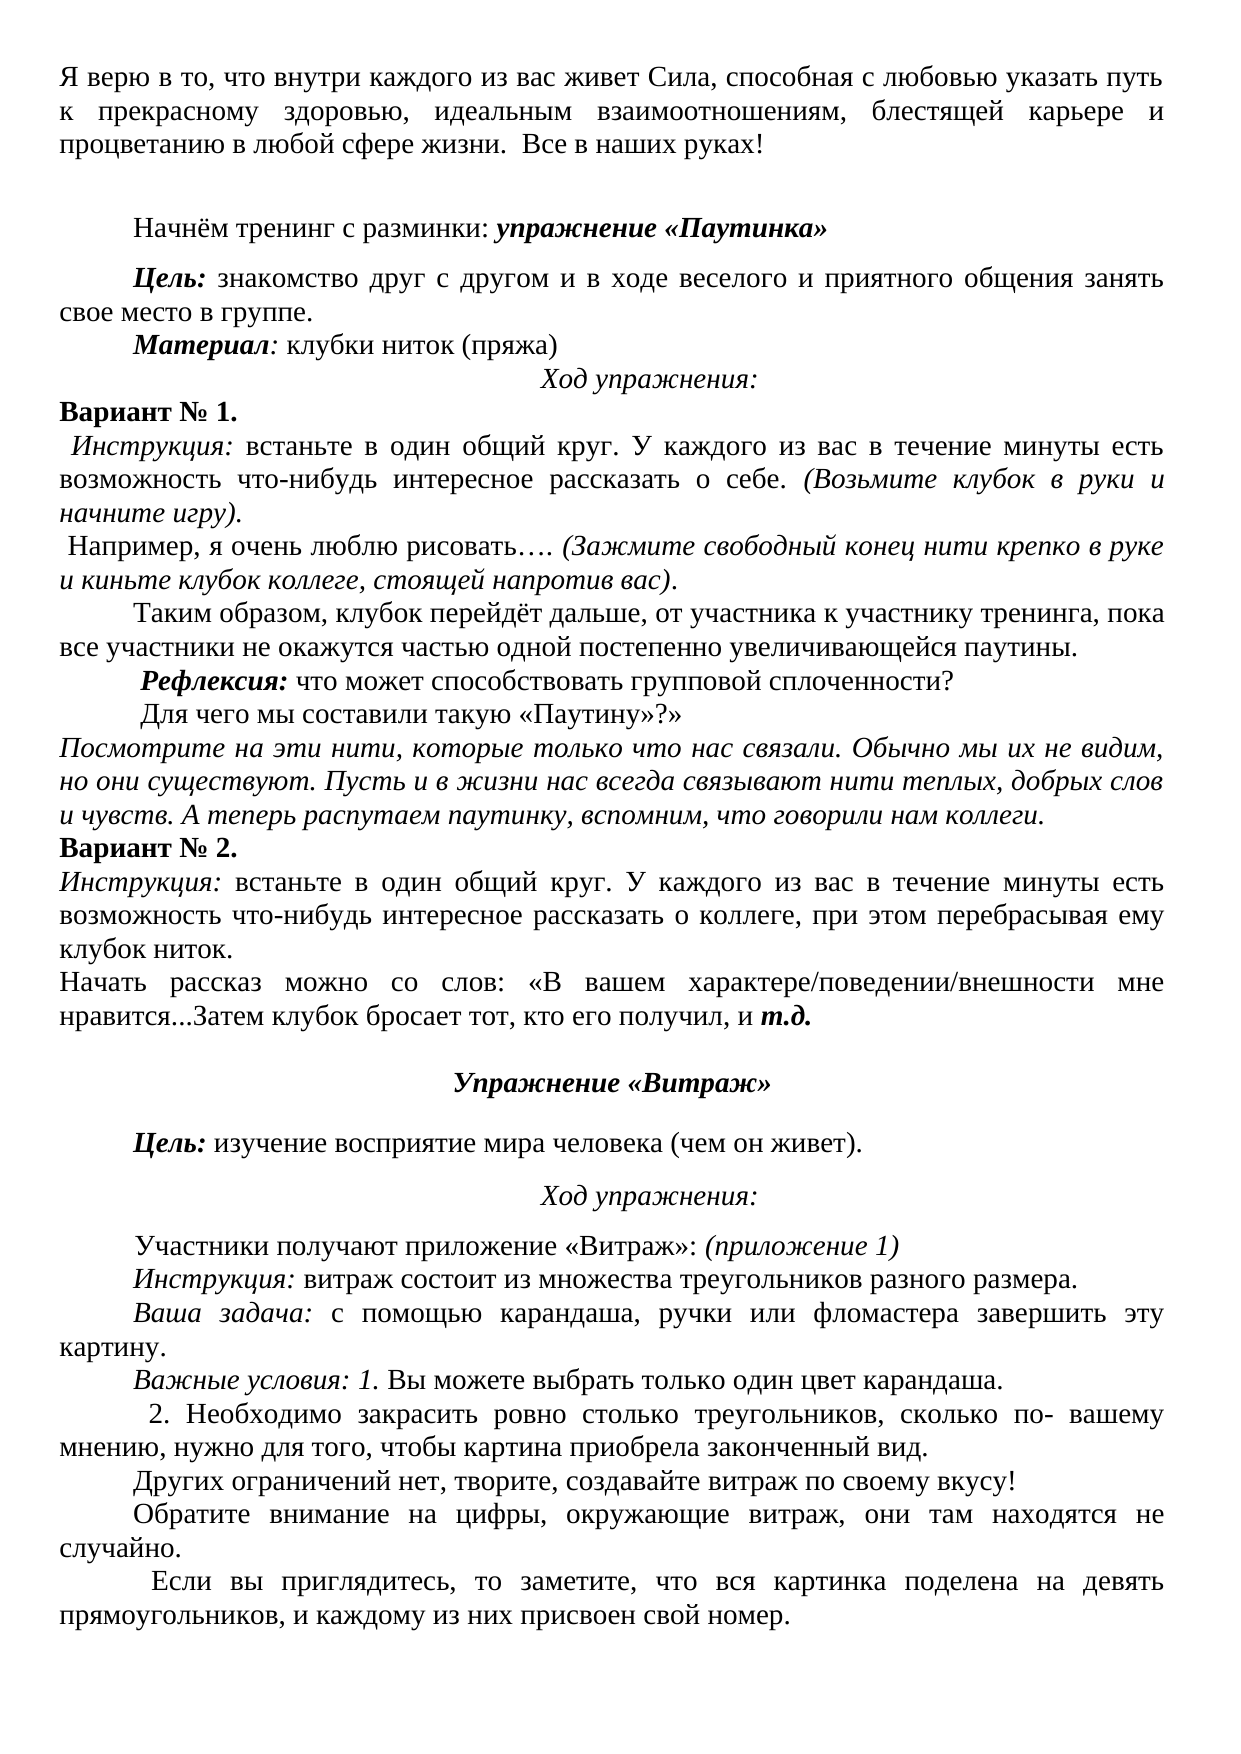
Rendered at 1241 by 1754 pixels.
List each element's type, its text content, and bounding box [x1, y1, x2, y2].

text Цель: изучение восприятие мира человека (чем он живет). [59, 1125, 1165, 1158]
text Инструкция: встаньте в один общий круг. У каждого из вас в течение минуты есть возможность что-нибудь интересное рассказать о коллеге, при этом перебрасывая ему клубок ниток. [59, 864, 1165, 964]
text Важные условия: 1. Вы можете выбрать только один цвет карандаша. [59, 1362, 1165, 1396]
text Обратите внимание на цифры, окружающие витраж, они там находятся не случайно. [59, 1496, 1165, 1563]
text Других ограничений нет, творите, создавайте витраж по своему вкусу! [59, 1463, 1165, 1496]
text Таким образом, клубок перейдёт дальше, от участника к участнику тренинга, пока все участники не окажутся частью одной постепенно увеличивающейся паутины. [59, 596, 1165, 663]
text Материал: клубки ниток (пряжа) [59, 327, 1165, 361]
text Инструкция: встаньте в один общий круг. У каждого из вас в течение минуты есть возможность что-нибудь интересное рассказать о себе. (Возьмите клубок в руки и начните игру). [59, 428, 1165, 528]
text Для чего мы составили такую «Паутину»?» [59, 696, 1165, 730]
text Упражнение «Витраж» [59, 1065, 1165, 1099]
text Например, я очень люблю рисовать…. (Зажмите свободный конец нити крепко в руке и киньте клубок коллеге, стоящей напротив вас). [59, 528, 1165, 596]
text Ваша задача: с помощью карандаша, ручки или фломастера завершить эту картину. [59, 1295, 1165, 1362]
text Ход упражнения: [59, 1178, 1165, 1211]
text Цель: знакомство друг с другом и в ходе веселого и приятного общения занять свое место в группе. [59, 260, 1165, 327]
text Ход упражнения: [59, 361, 1165, 394]
text Начнём тренинг с разминки: упражнение «Паутинка» [59, 210, 1165, 243]
text Рефлексия: что может способствовать групповой сплоченности? [59, 663, 1165, 696]
text Участники получают приложение «Витраж»: (приложение 1) [59, 1228, 1165, 1262]
text Вариант № 1. [59, 394, 1165, 428]
text Начать рассказ можно со слов: «В вашем характере/поведении/внешности мне нравится...Затем клубок бросает тот, кто его получил, и т.д. [59, 964, 1165, 1032]
text Если вы приглядитесь, то заметите, что вся картинка поделена на девять прямоугольников, и каждому из них присвоен свой номер. [59, 1563, 1165, 1631]
text Я верю в то, что внутри каждого из вас живет Сила, способная с любовью указать путь к прекрасному здоровью, идеальным взаимоотношениям, блестящей карьере и процветанию в любой сфере жизни. Все в наших руках! [59, 59, 1165, 160]
text Инструкция: витраж состоит из множества треугольников разного размера. [59, 1262, 1165, 1295]
text 2. Необходимо закрасить ровно столько треугольников, сколько по- вашему мнению, нужно для того, чтобы картина приобрела законченный вид. [59, 1396, 1165, 1463]
text Посмотрите на эти нити, которые только что нас связали. Обычно мы их не видим, но они существуют. Пусть и в жизни нас всегда связывают нити теплых, добрых слов и чувств. А теперь распутаем паутинку, вспомним, что говорили нам коллеги. [59, 730, 1165, 830]
text Вариант № 2. [59, 830, 1165, 864]
